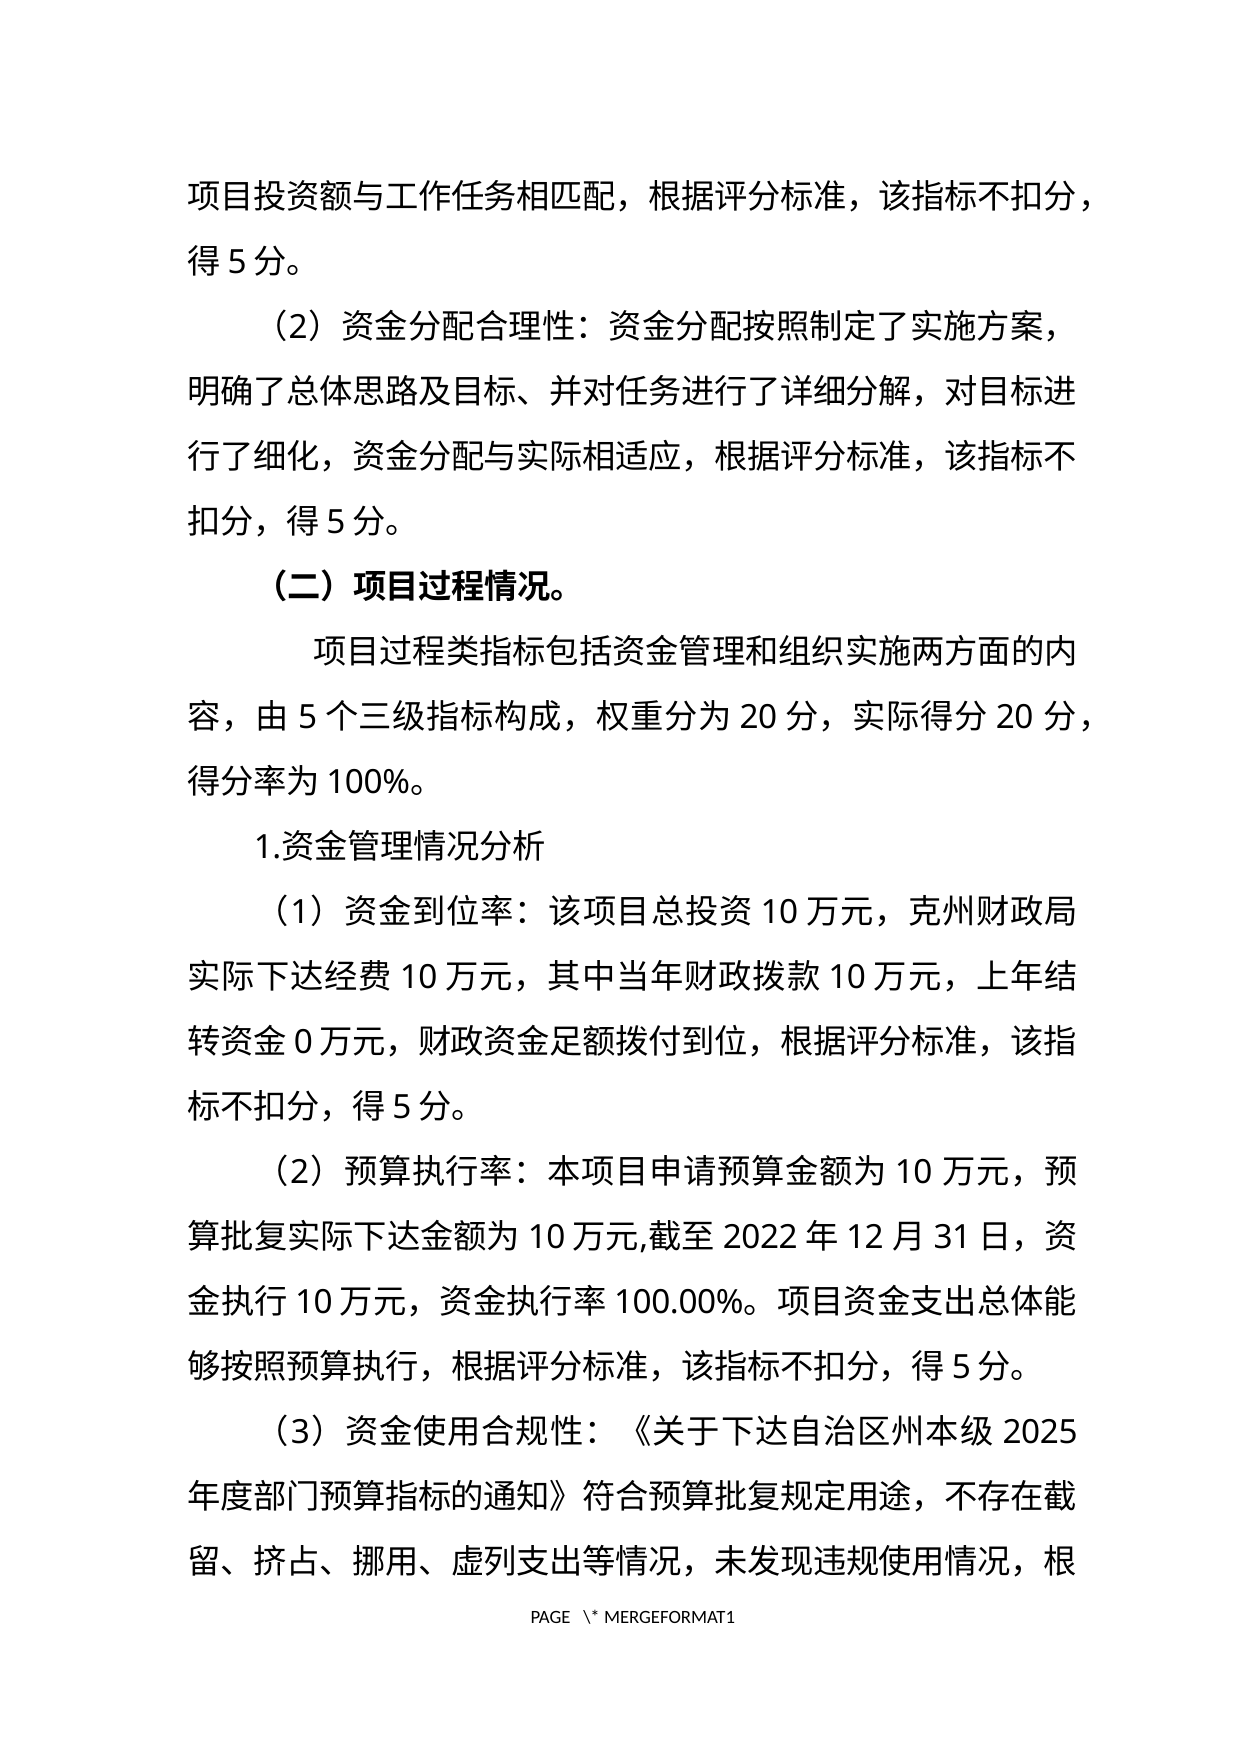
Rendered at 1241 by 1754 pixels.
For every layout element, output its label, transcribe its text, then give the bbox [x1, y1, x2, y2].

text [187, 617, 1078, 1592]
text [187, 162, 1078, 552]
text （二）项目过程情况。 [187, 552, 1078, 617]
